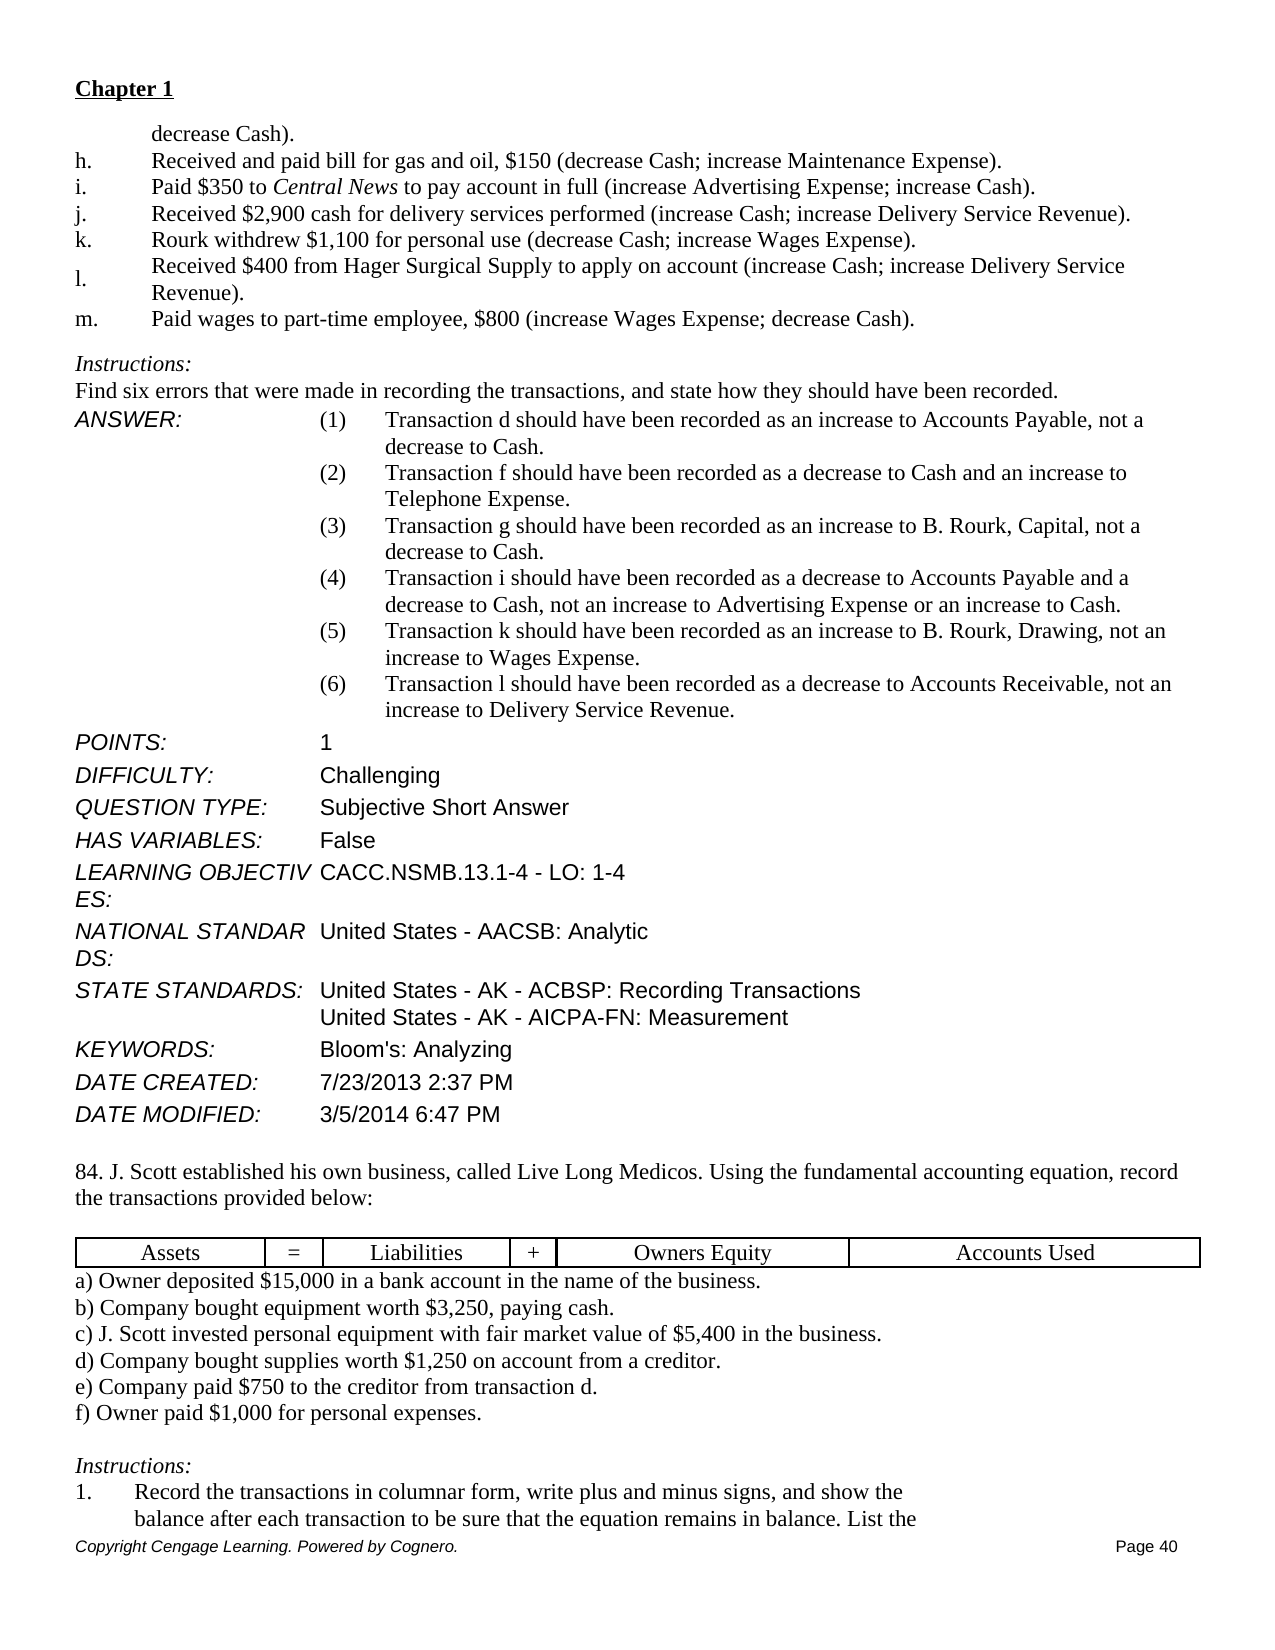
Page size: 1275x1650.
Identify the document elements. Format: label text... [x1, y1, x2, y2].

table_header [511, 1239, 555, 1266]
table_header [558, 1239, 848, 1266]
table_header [75, 1268, 1200, 1531]
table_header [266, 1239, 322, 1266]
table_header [75, 121, 1200, 1131]
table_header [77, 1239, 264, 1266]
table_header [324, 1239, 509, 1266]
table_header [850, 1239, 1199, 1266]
